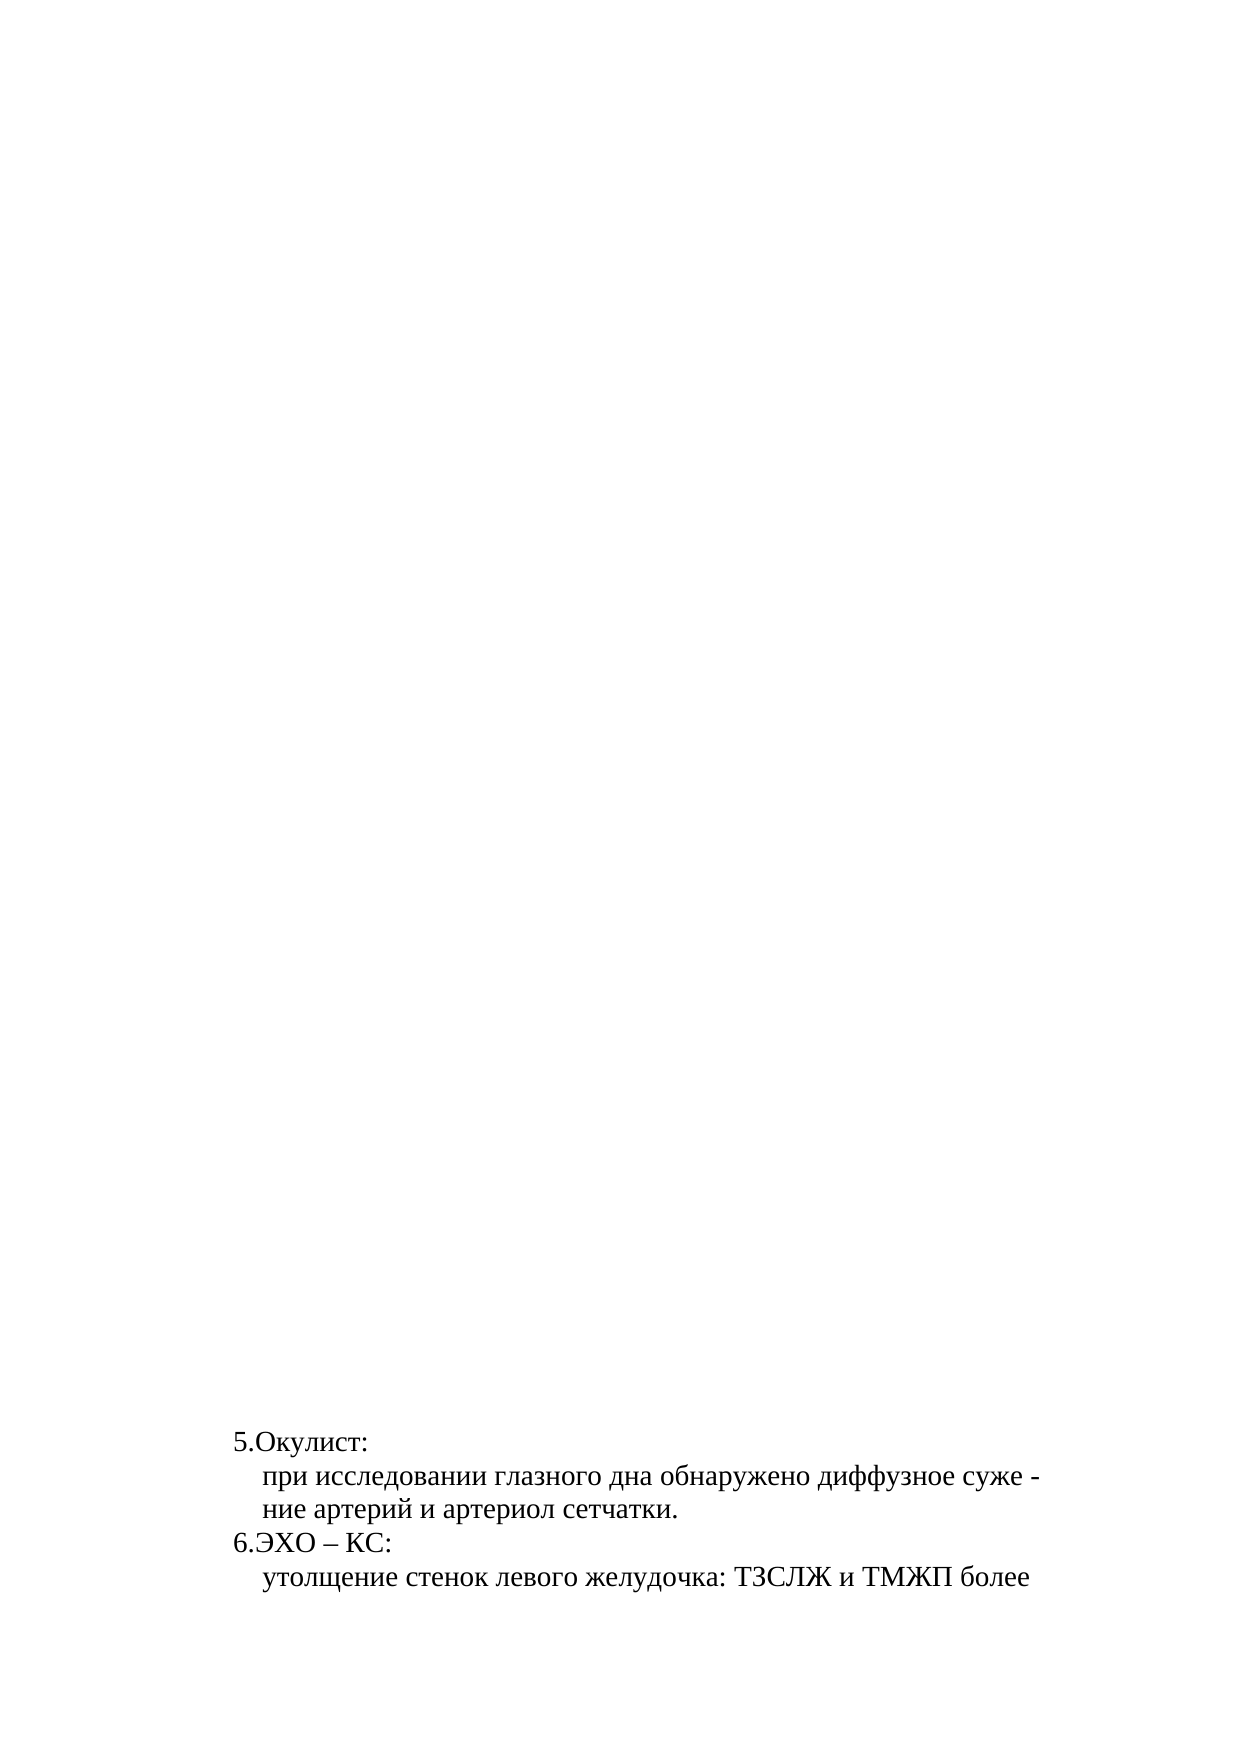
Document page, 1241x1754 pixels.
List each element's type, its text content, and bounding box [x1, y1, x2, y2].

text утолщение стенок левого желудочка: ТЗСЛЖ и ТМЖП более [233, 1559, 1053, 1592]
text ние артерий и артериол сетчатки. [233, 1492, 1053, 1525]
text при исследовании глазного дна обнаружено диффузное суже - [233, 1458, 1053, 1492]
text 5.Окулист: [233, 1424, 1053, 1458]
text 6.ЭХО – КС: [233, 1525, 1053, 1559]
